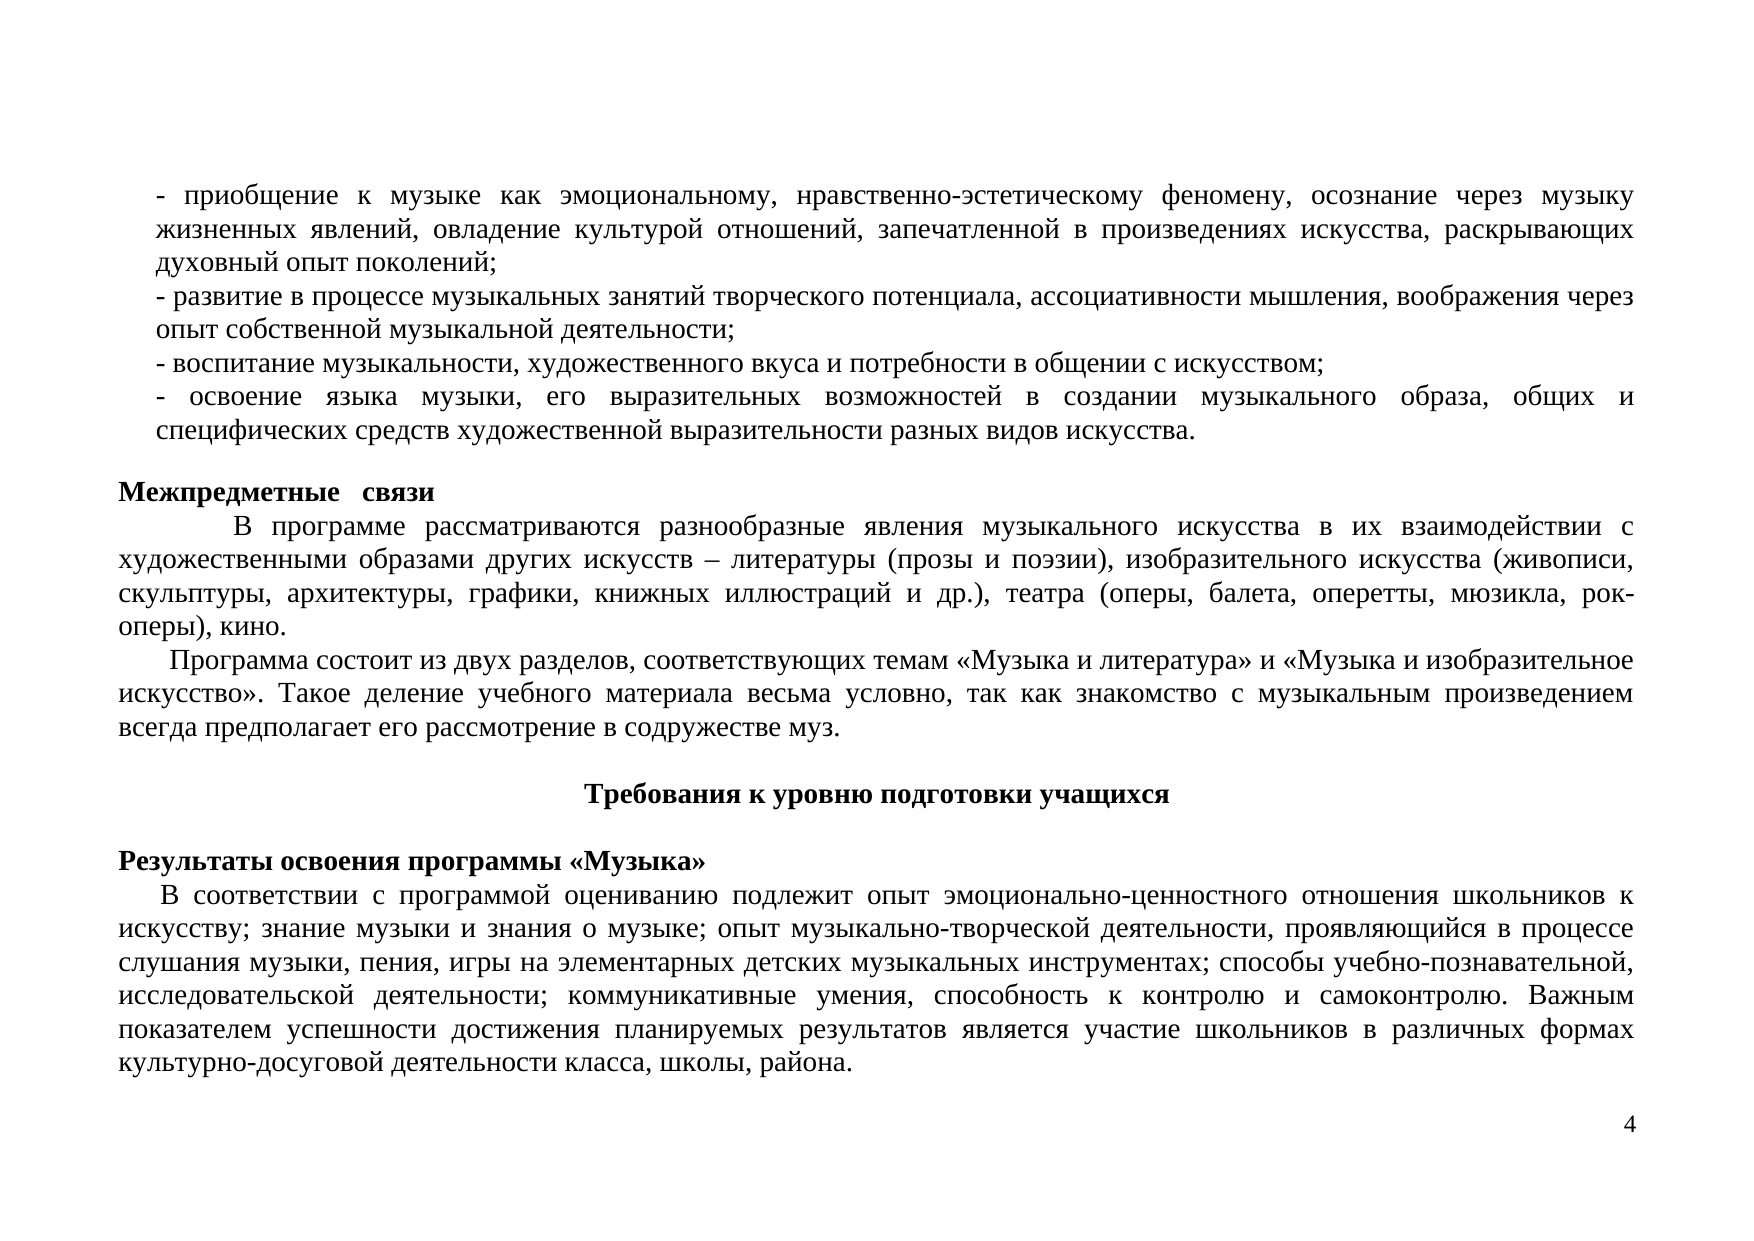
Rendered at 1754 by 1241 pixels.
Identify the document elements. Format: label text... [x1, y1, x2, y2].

text Программа состоит из двух разделов, соответствующих темам «Музыка и литература» и «Музыка и изобразительное искусство». Такое деление учебного материала весьма условно, так как знакомство с музыкальным произведением всегда предполагает его рассмотрение в содружестве муз. [118, 642, 1636, 743]
text Требования к уровню подготовки учащихся [118, 776, 1636, 810]
text - развитие в процессе музыкальных занятий творческого потенциала, ассоциативности мышления, воображения через опыт собственной музыкальной деятельности; [156, 278, 1636, 345]
text В программе рассматриваются разнообразные явления музыкального искусства в их взаимодействии с художественными образами других искусств – литературы (прозы и поэзии), изобразительного искусства (живописи, скульптуры, архитектуры, графики, книжных иллюстраций и др.), театра (оперы, балета, оперетты, мюзикла, рок-оперы), кино. [118, 508, 1636, 642]
text В соответствии с программой оцениванию подлежит опыт эмоционально-ценностного отношения школьников к искусству; знание музыки и знания о музыке; опыт музыкально-творческой деятельности, проявляющийся в процессе слушания музыки, пения, игры на элементарных детских музыкальных инструментах; способы учебно-познавательной, исследовательской деятельности; коммуникативные умения, способность к контролю и самоконтролю. Важным показателем успешности достижения планируемых результатов является участие школьников в различных формах культурно-досуговой деятельности класса, школы, района. [118, 877, 1636, 1078]
text - приобщение к музыке как эмоциональному, нравственно-эстетическому феномену, осознание через музыку жизненных явлений, овладение культурой отношений, запечатленной в произведениях искусства, раскрывающих духовный опыт поколений; [156, 177, 1636, 278]
text - воспитание музыкальности, художественного вкуса и потребности в общении с искусством; [156, 345, 1636, 378]
text - освоение языка музыки, его выразительных возможностей в создании музыкального образа, общих и специфических средств художественной выразительности разных видов искусства. [156, 378, 1636, 446]
text Результаты освоения программы «Музыка» [118, 843, 1636, 877]
text Межпредметные связи [118, 474, 1636, 508]
